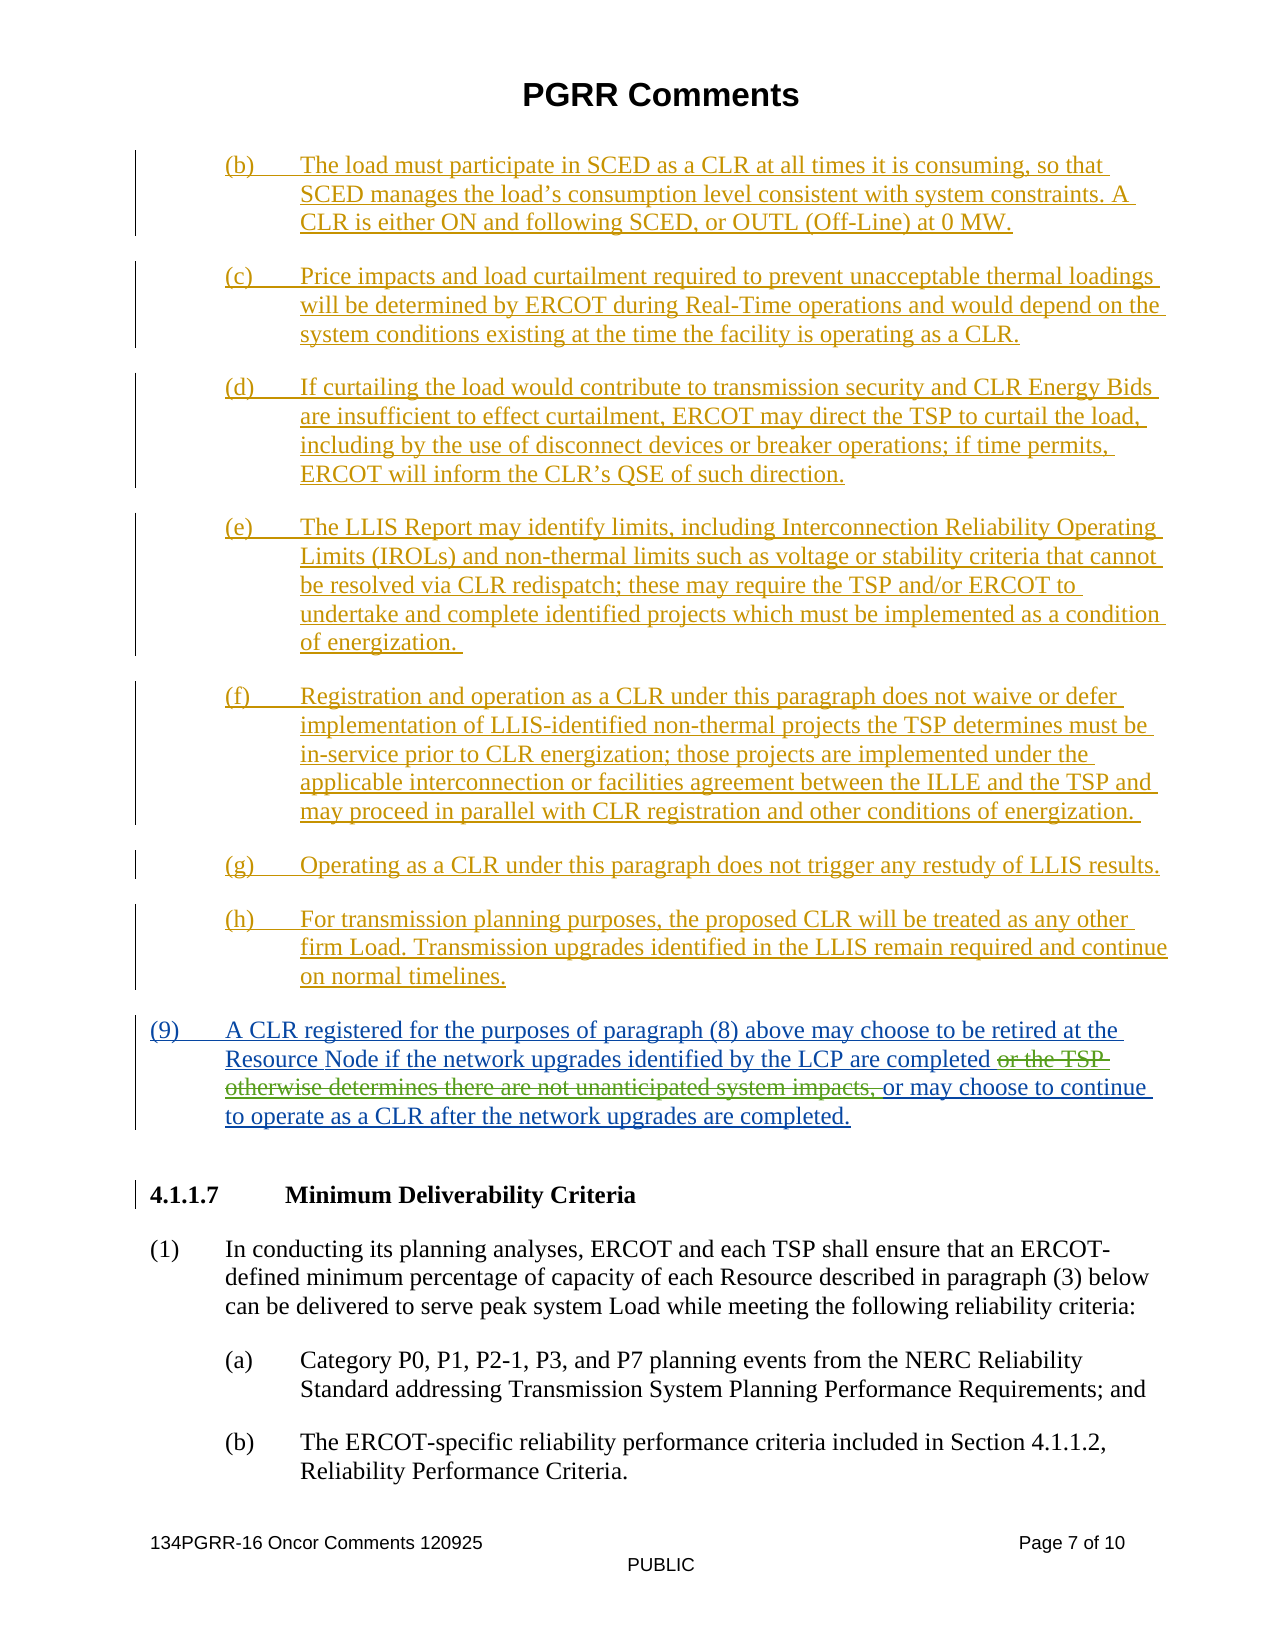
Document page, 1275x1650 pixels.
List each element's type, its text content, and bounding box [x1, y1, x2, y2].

text 4.1.1.7 Minimum Deliverability Criteria [150, 1180, 1172, 1209]
text (b) The ERCOT-specific reliability performance criteria included in Section 4.1.1.2, Reliability Performance Criteria. [225, 1427, 1172, 1485]
text (1) In conducting its planning analyses, ERCOT and each TSP shall ensure that an ERCOT-defined minimum percentage of capacity of each Resource described in paragraph (3) below can be delivered to serve peak system Load while meeting the following reliability criteria: [150, 1234, 1172, 1320]
text (a) Category P0, P1, P2-1, P3, and P7 planning events from the NERC Reliability Standard addressing Transmission System Planning Performance Requirements; and [225, 1345, 1172, 1402]
